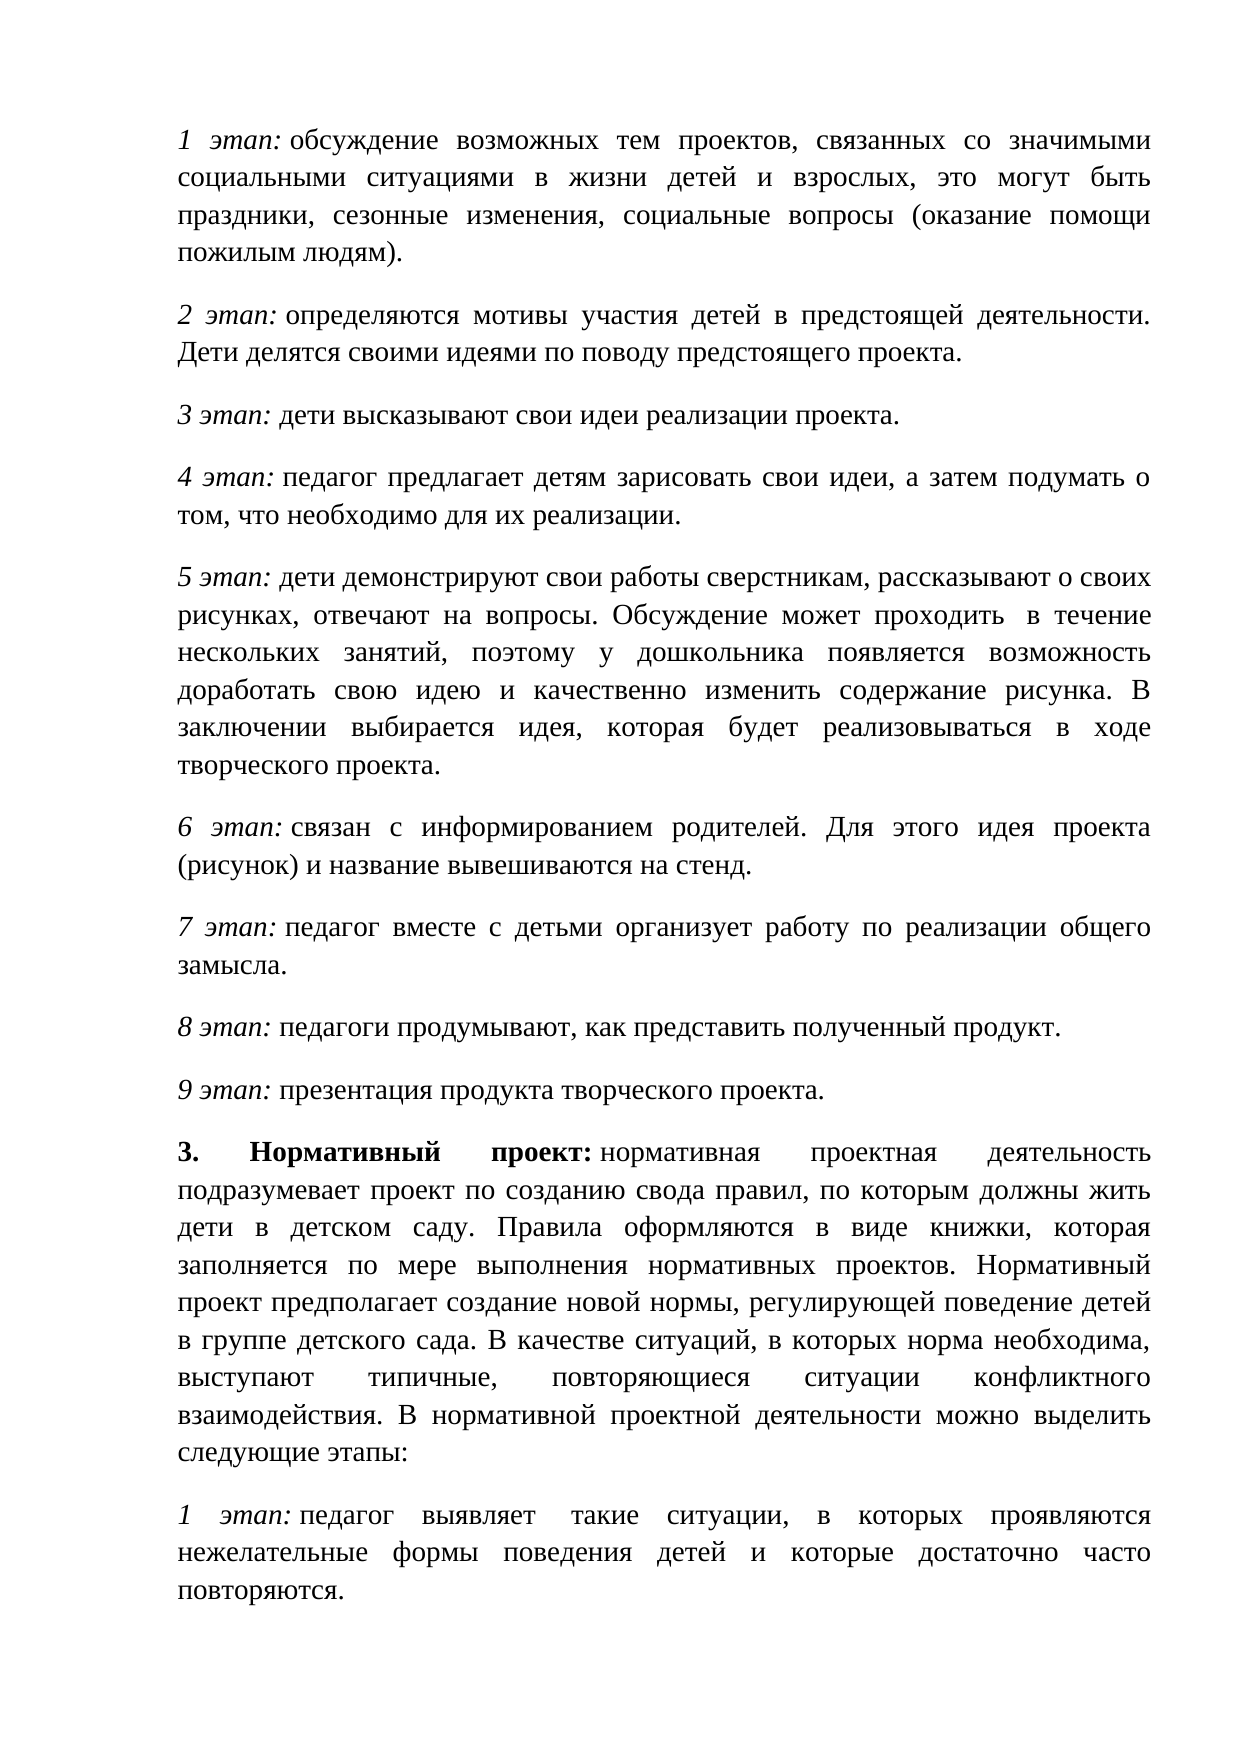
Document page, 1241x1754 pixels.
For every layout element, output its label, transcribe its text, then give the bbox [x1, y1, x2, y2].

text 3 этап: дети высказывают свои идеи реализации проекта. [177, 393, 1152, 431]
text 6 этап: связан с информированием родителей. Для этого идея проекта (рисунок) и название вывешиваются на стенд. [177, 806, 1152, 881]
text 3. Нормативный проект: нормативная проектная деятельность подразумевает проект по созданию свода правил, по которым должны жить дети в детском саду. Правила оформляются в виде книжки, которая заполняется по мере выполнения нормативных проектов. Нормативный проект предполагает создание новой нормы, регулирующей поведение детей в группе детского сада. В качестве ситуаций, в которых норма необходима, выступают типичные, повторяющиеся ситуации конфликтного взаимодействия. В нормативной проектной деятельности можно выделить следующие этапы: [177, 1131, 1152, 1468]
text 9 этап: презентация продукта творческого проекта. [177, 1068, 1152, 1106]
text 8 этап: педагоги продумывают, как представить полученный продукт. [177, 1006, 1152, 1043]
text 1 этап: педагог выявляет такие ситуации, в которых проявляются нежелательные формы поведения детей и которые достаточно часто повторяются. [177, 1493, 1152, 1606]
text 5 этап: дети демонстрируют свои работы сверстникам, рассказывают о своих рисунках, отвечают на вопросы. Обсуждение может проходить в течение нескольких занятий, поэтому у дошкольника появляется возможность доработать свою идею и качественно изменить содержание рисунка. В заключении выбирается идея, которая будет реализовываться в ходе творческого проекта. [177, 556, 1152, 781]
text 4 этап: педагог предлагает детям зарисовать свои идеи, а затем подумать о том, что необходимо для их реализации. [177, 456, 1152, 531]
text 2 этап: определяются мотивы участия детей в предстоящей деятельности. Дети делятся своими идеями по поводу предстоящего проекта. [177, 293, 1152, 368]
text 7 этап: педагог вместе с детьми организует работу по реализации общего замысла. [177, 906, 1152, 981]
text 1 этап: обсуждение возможных тем проектов, связанных со значимыми социальными ситуациями в жизни детей и взрослых, это могут быть праздники, сезонные изменения, социальные вопросы (оказание помощи пожилым людям). [177, 118, 1152, 268]
